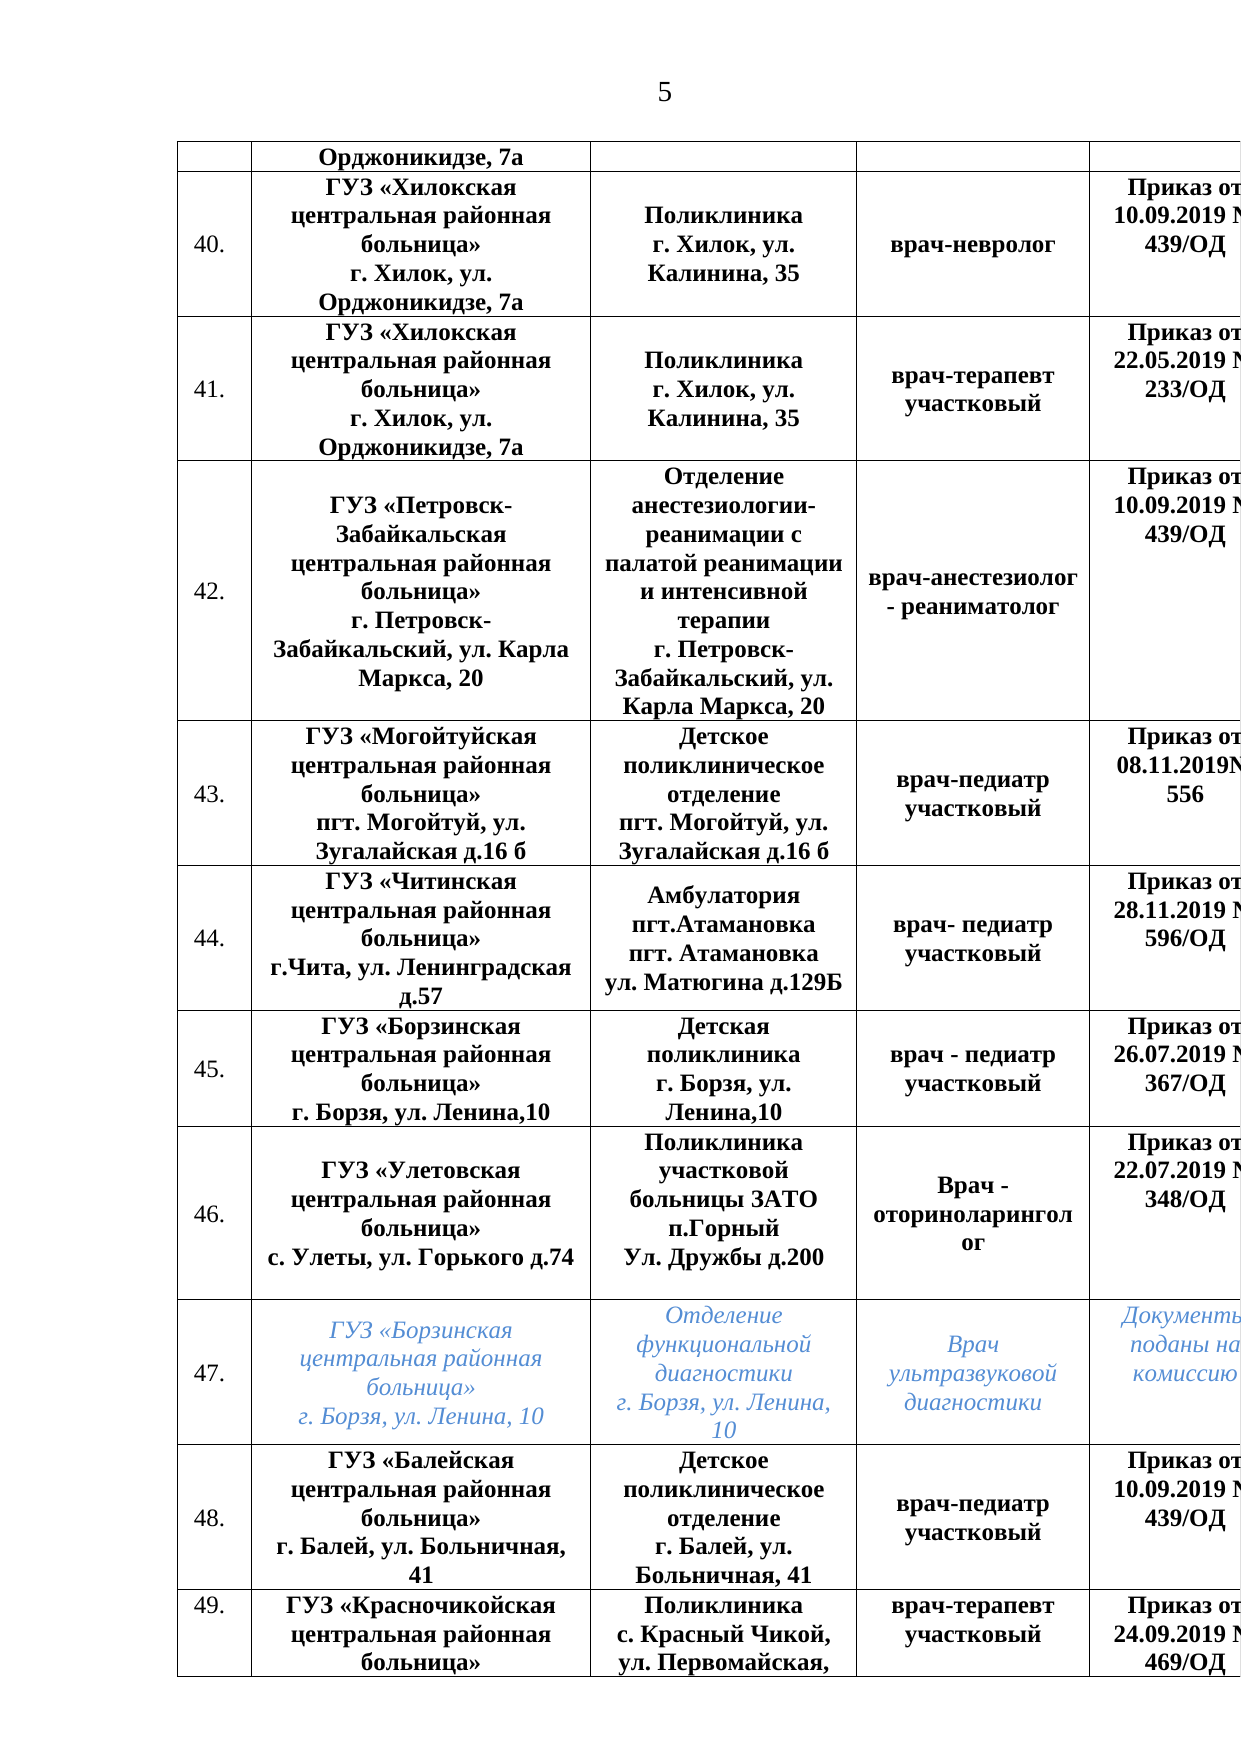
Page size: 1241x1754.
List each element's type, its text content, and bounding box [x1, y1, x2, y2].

table_cell Поликлиника г. Хилок, ул. Калинина, 35 [591, 172, 856, 316]
table_cell врач - педиатр участковый [857, 1011, 1089, 1126]
table_cell [178, 172, 251, 316]
table_cell Отделение функциональной диагностики г. Борзя, ул. Ленина, 10 [591, 1300, 856, 1444]
table_cell Приказ от 10.09.2019 № 439/ОД [1090, 461, 1240, 720]
table_cell [178, 1590, 251, 1676]
table_cell Приказ от 22.07.2019 № 348/ОД [1090, 1127, 1240, 1299]
table_cell ГУЗ «Борзинская центральная районная больница» г. Борзя, ул. Ленина, 10 [252, 1300, 590, 1444]
table_cell Приказ от 26.07.2019 № 367/ОД [1090, 1011, 1240, 1126]
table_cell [591, 142, 856, 171]
table_cell Приказ от 10.09.2019 № 439/ОД [1090, 1445, 1240, 1589]
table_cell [252, 1590, 590, 1676]
table_cell врач- педиатр участковый [857, 866, 1089, 1010]
table_cell [178, 866, 251, 1010]
table_cell [178, 1127, 251, 1299]
table_cell Приказ от 10.09.2019 № 439/ОД [1090, 172, 1240, 316]
table_cell [178, 721, 251, 865]
table_cell Отделение анестезиологии-реанимации с палатой реанимации и интенсивной терапии г. Петровск-Забайкальский, ул. Карла Маркса, 20 [591, 461, 856, 720]
table_cell ГУЗ «Могойтуйская центральная районная больница» пгт. Могойтуй, ул. Зугалайская д.16 б [252, 721, 590, 865]
table_cell ГУЗ «Балейская центральная районная больница» г. Балей, ул. Больничная, 41 [252, 1445, 590, 1589]
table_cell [857, 1590, 1089, 1676]
table_cell ГУЗ «Улетовская центральная районная больница» с. Улеты, ул. Горького д.74 [252, 1127, 590, 1299]
table_cell врач-педиатр участковый [857, 1445, 1089, 1589]
table_cell Поликлиника участковой больницы ЗАТО п.Горный Ул. Дружбы д.200 [591, 1127, 856, 1299]
table_cell Врач ультразвуковой диагностики [857, 1300, 1089, 1444]
table_cell Поликлиника г. Хилок, ул. Калинина, 35 [591, 317, 856, 460]
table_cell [1090, 1590, 1240, 1676]
table_cell Врач - оториноларинголог [857, 1127, 1089, 1299]
table_cell Амбулатория пгт.Атамановка пгт. Атамановка ул. Матюгина д.129Б [591, 866, 856, 1010]
table_cell Детская поликлиника г. Борзя, ул. Ленина,10 [591, 1011, 856, 1126]
table_cell ГУЗ «Петровск-Забайкальская центральная районная больница» г. Петровск-Забайкальский, ул. Карла Маркса, 20 [252, 461, 590, 720]
table_cell [178, 1300, 251, 1444]
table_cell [1090, 142, 1240, 171]
table_cell [178, 1011, 251, 1126]
table_cell Приказ от 08.11.2019№ 556 [1090, 721, 1240, 865]
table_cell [591, 1590, 856, 1676]
table_cell врач-педиатр участковый [857, 721, 1089, 865]
table_cell Приказ от 28.11.2019 № 596/ОД [1090, 866, 1240, 1010]
table_cell ГУЗ «Читинская центральная районная больница» г.Чита, ул. Ленинградская д.57 [252, 866, 590, 1010]
table_cell врач-невролог [857, 172, 1089, 316]
table_cell [178, 1445, 251, 1589]
table_cell врач-терапевт участковый [857, 317, 1089, 460]
table_cell Документы поданы на комиссию [1090, 1300, 1240, 1444]
table_cell [178, 461, 251, 720]
table_cell врач-анестезиолог - реаниматолог [857, 461, 1089, 720]
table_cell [252, 142, 590, 171]
table_cell Детское поликлиническое отделение пгт. Могойтуй, ул. Зугалайская д.16 б [591, 721, 856, 865]
table_cell [178, 317, 251, 460]
table_cell ГУЗ «Хилокская центральная районная больница» г. Хилок, ул. Орджоникидзе, 7а [252, 172, 590, 316]
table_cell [857, 142, 1089, 171]
table_cell ГУЗ «Борзинская центральная районная больница» г. Борзя, ул. Ленина,10 [252, 1011, 590, 1126]
table_cell ГУЗ «Хилокская центральная районная больница» г. Хилок, ул. Орджоникидзе, 7а [252, 317, 590, 460]
table_cell Приказ от 22.05.2019 № 233/ОД [1090, 317, 1240, 460]
table_cell Детское поликлиническое отделение г. Балей, ул. Больничная, 41 [591, 1445, 856, 1589]
table_cell [178, 142, 251, 171]
